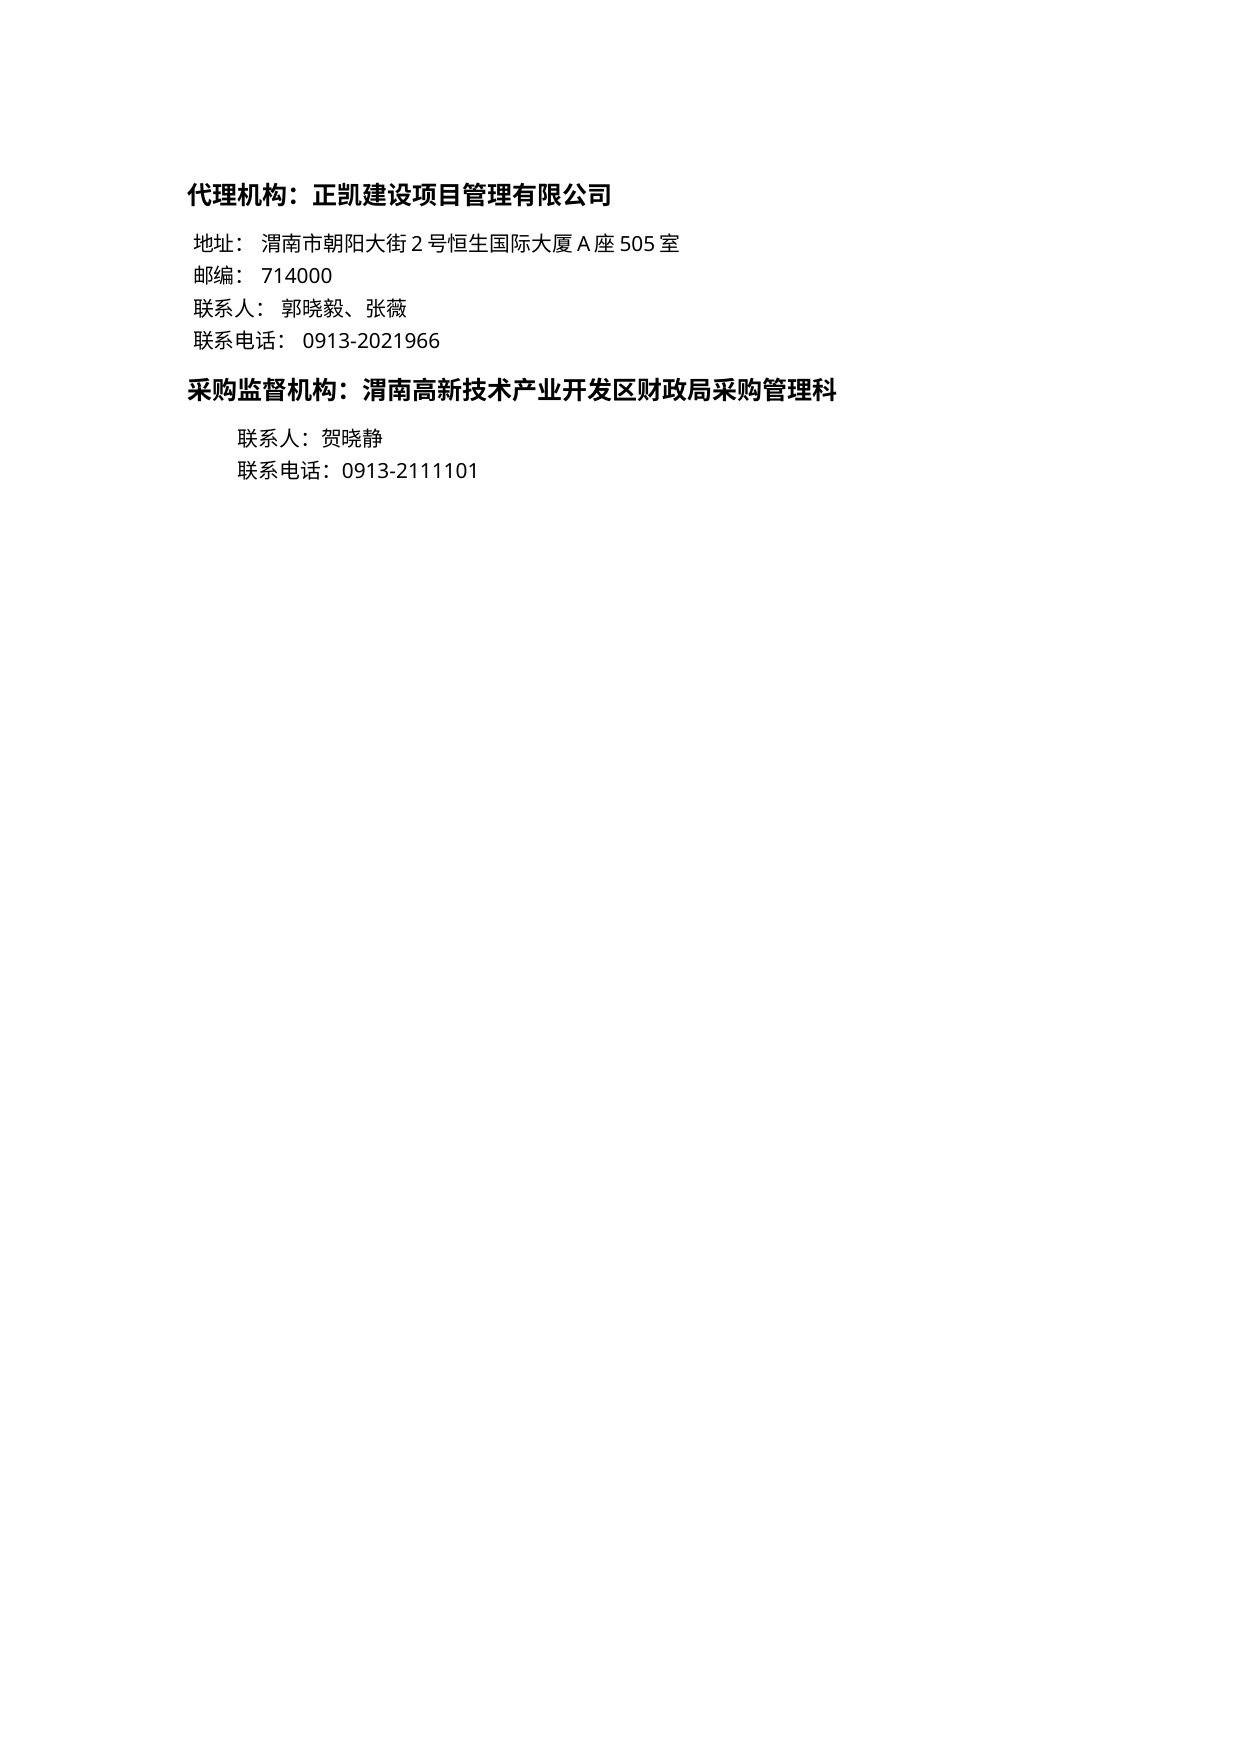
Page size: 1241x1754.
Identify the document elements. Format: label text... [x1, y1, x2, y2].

text 代理机构：正凯建设项目管理有限公司 [187, 162, 1053, 227]
text 联系人：贺晓静 [187, 422, 1053, 454]
text 联系电话： 0913-2021966 [187, 324, 1053, 357]
text 联系人： 郭晓毅、张薇 [187, 292, 1053, 324]
text 联系电话：0913-2111101 [187, 454, 1053, 487]
text 地址： 渭南市朝阳大街2号恒生国际大厦A座505室 [187, 227, 1053, 259]
text 采购监督机构：渭南高新技术产业开发区财政局采购管理科 [187, 357, 1053, 422]
text 邮编： 714000 [187, 259, 1053, 292]
